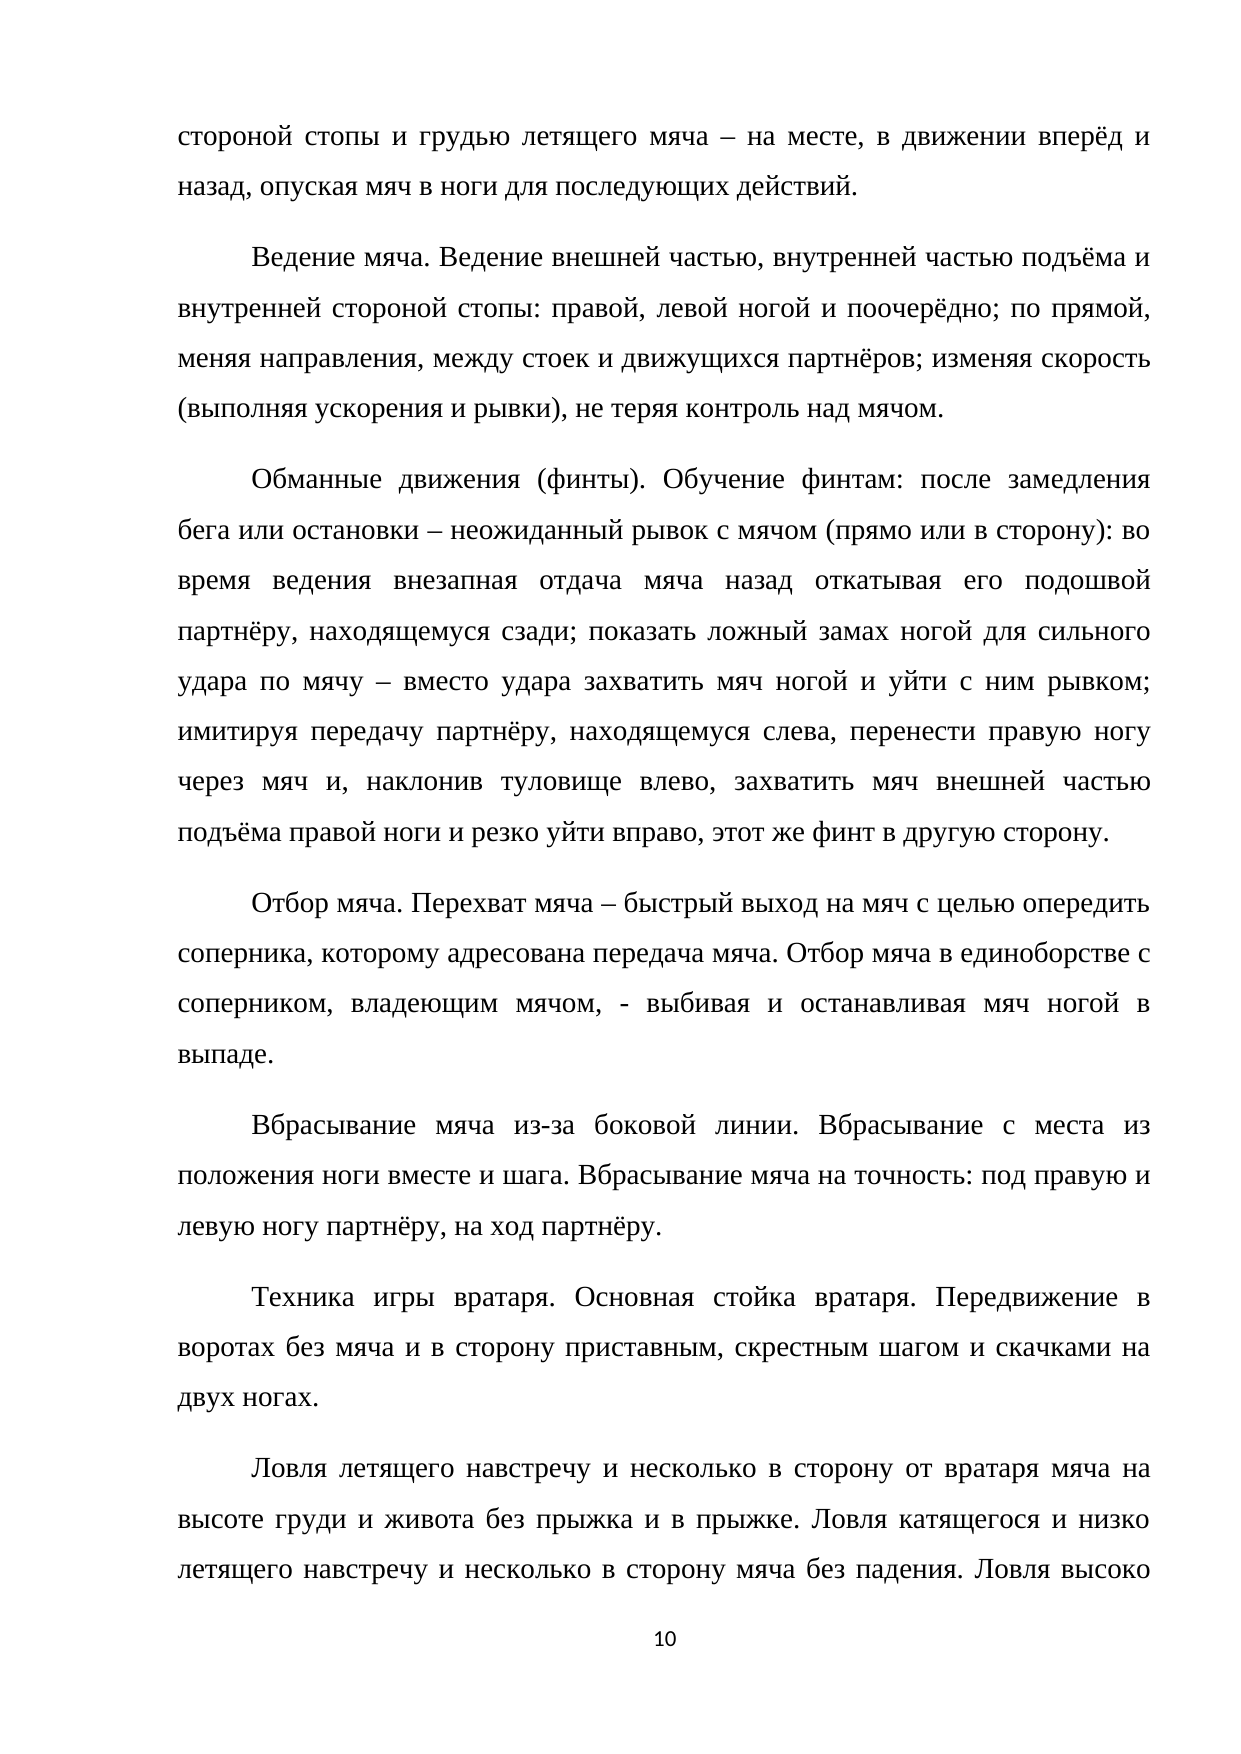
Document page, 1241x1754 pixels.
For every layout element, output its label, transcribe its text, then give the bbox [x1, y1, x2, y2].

text Техника игры вратаря. Основная стойка вратаря. Передвижение в воротах без мяча и в сторону приставным, скрестным шагом и скачками на двух ногах. [177, 1279, 1152, 1413]
text Обманные движения (финты). Обучение финтам: после замедления бега или остановки – неожиданный рывок с мячом (прямо или в сторону): во время ведения внезапная отдача мяча назад откатывая его подошвой партнёру, находящемуся сзади; показать ложный замах ногой для сильного удара по мячу – вместо удара захватить мяч ногой и уйти с ним рывком; имитируя передачу партнёру, находящемуся слева, перенести правую ногу через мяч и, наклонив туловище влево, захватить мяч внешней частью подъёма правой ноги и резко уйти вправо, этот же финт в другую сторону. [177, 462, 1152, 847]
text Вбрасывание мяча из-за боковой линии. Вбрасывание с места из положения ноги вместе и шага. Вбрасывание мяча на точность: под правую и левую ногу партнёру, на ход партнёру. [177, 1107, 1152, 1241]
text Отбор мяча. Перехват мяча – быстрый выход на мяч с целью опередить соперника, которому адресована передача мяча. Отбор мяча в единоборстве с соперником, владеющим мячом, - выбивая и останавливая мяч ногой в выпаде. [177, 885, 1152, 1069]
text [177, 1451, 1152, 1585]
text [177, 118, 1152, 202]
text Ведение мяча. Ведение внешней частью, внутренней частью подъёма и внутренней стороной стопы: правой, левой ногой и поочерёдно; по прямой, меняя направления, между стоек и движущихся партнёров; изменяя скорость (выполняя ускорения и рывки), не теряя контроль над мячом. [177, 239, 1152, 424]
